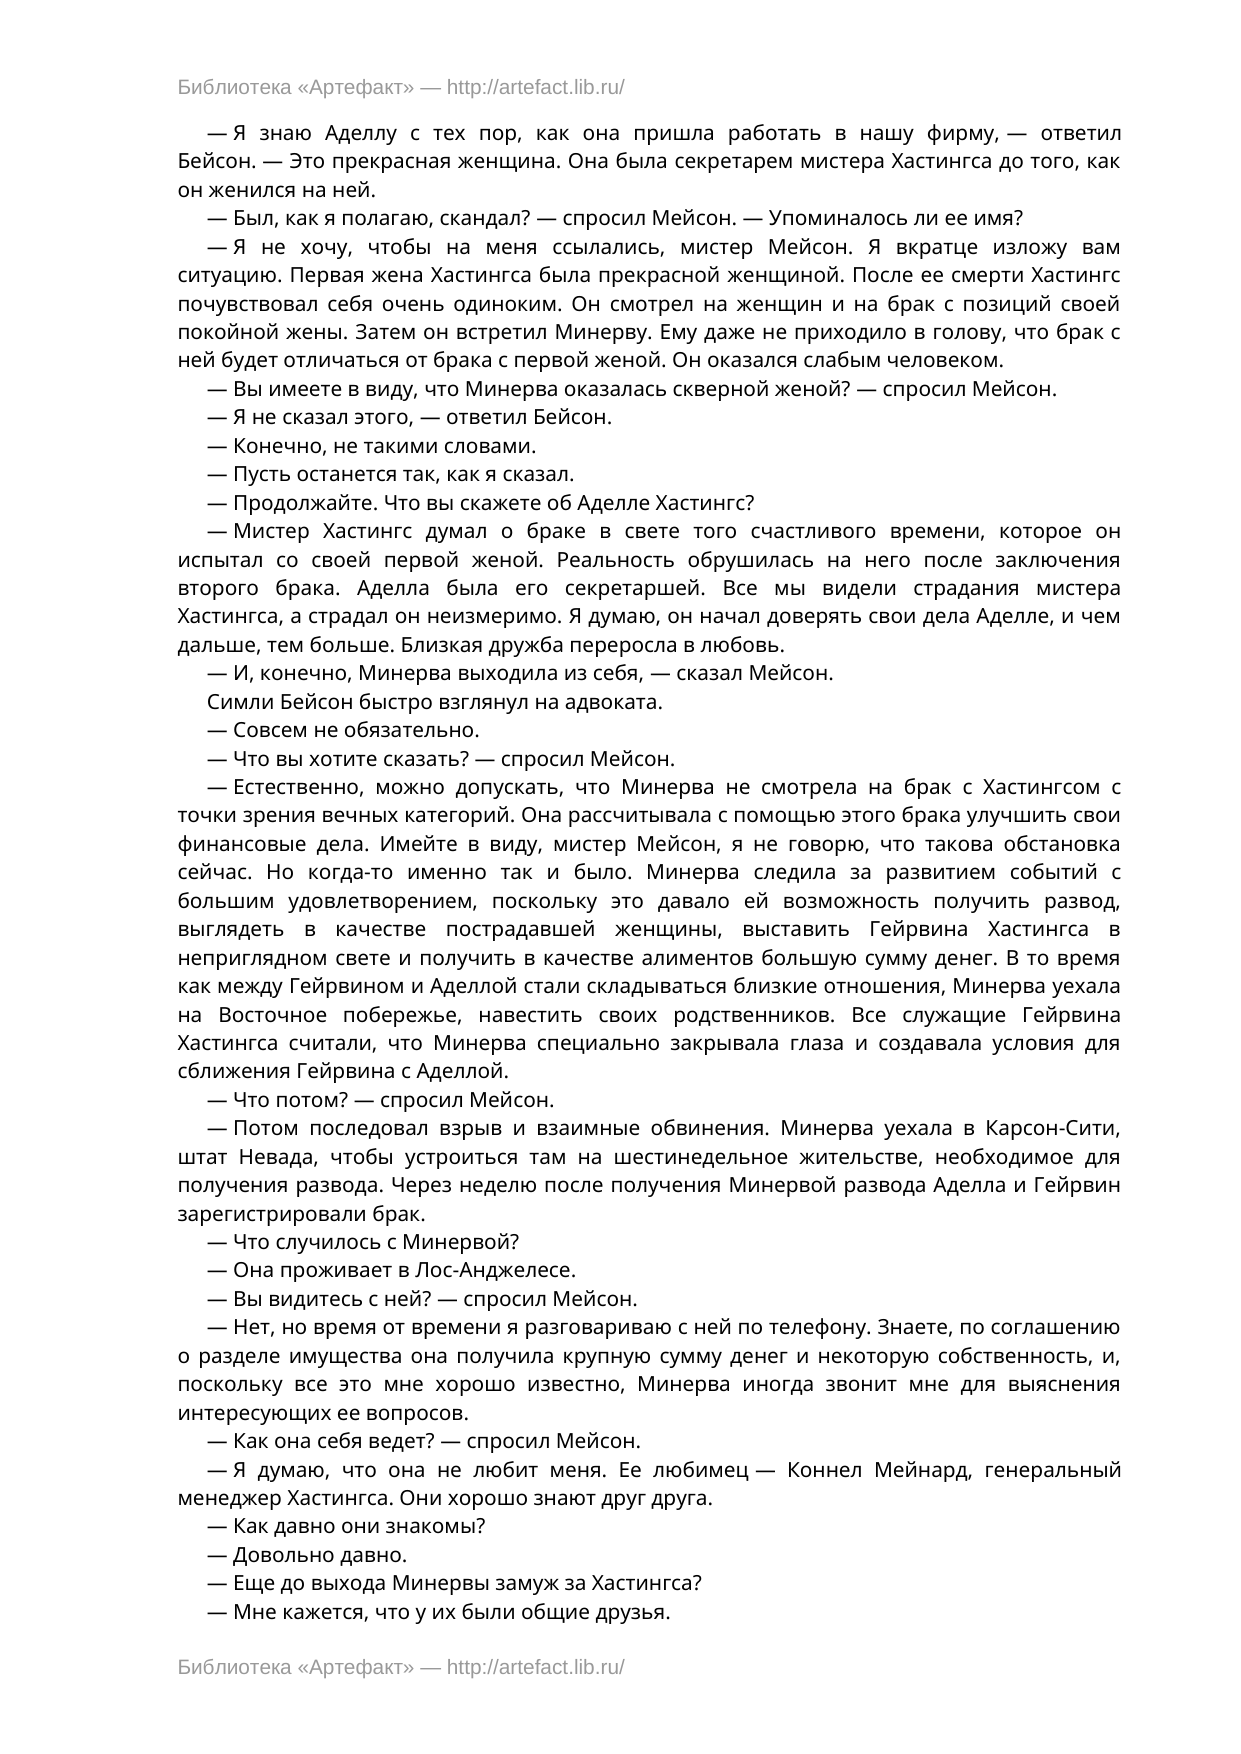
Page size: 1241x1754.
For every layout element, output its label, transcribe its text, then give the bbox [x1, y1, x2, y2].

text — Вы видитесь с ней? — спросил Мейсон. [177, 1284, 1122, 1312]
text — Вы имеете в виду, что Минерва оказалась скверной женой? — спросил Мейсон. [177, 374, 1122, 402]
text — Совсем не обязательно. [177, 715, 1122, 744]
text — Пусть останется так, как я сказал. [177, 459, 1122, 488]
text — Я знаю Аделлу с тех пор, как она пришла работать в нашу фирму, — ответил Бейсон. — Это прекрасная женщина. Она была секретарем мистера Хастингса до того, как он женился на ней. [177, 118, 1122, 203]
text — Она проживает в Лос-Анджелесе. [177, 1256, 1122, 1284]
text — Я не сказал этого, — ответил Бейсон. [177, 402, 1122, 431]
text — И, конечно, Минерва выходила из себя, — сказал Мейсон. [177, 658, 1122, 687]
text — Я думаю, что она не любит меня. Ее любимец — Коннел Мейнард, генеральный менеджер Хастингса. Они хорошо знают друг друга. [177, 1455, 1122, 1512]
text — Естественно, можно допускать, что Минерва не смотрела на брак с Хастингсом с точки зрения вечных категорий. Она рассчитывала с помощью этого брака улучшить свои финансовые дела. Имейте в виду, мистер Мейсон, я не говорю, что такова обстановка сейчас. Но когда-то именно так и было. Минерва следила за развитием событий с большим удовлетворением, поскольку это давало ей возможность получить развод, выглядеть в качестве пострадавшей женщины, выставить Гейрвина Хастингса в неприглядном свете и получить в качестве алиментов большую сумму денег. В то время как между Гейрвином и Аделлой стали складываться близкие отношения, Минерва уехала на Восточное побережье, навестить своих родственников. Все служащие Гейрвина Хастингса считали, что Минерва специально закрывала глаза и создавала условия для сближения Гейрвина с Аделлой. [177, 772, 1122, 1085]
text — Потом последовал взрыв и взаимные обвинения. Минерва уехала в Карсон-Сити, штат Невада, чтобы устроиться там на шестинедельное жительстве, необходимое для получения развода. Через неделю после получения Минервой развода Аделла и Гейрвин зарегистрировали брак. [177, 1113, 1122, 1227]
text — Конечно, не такими словами. [177, 431, 1122, 459]
text — Как давно они знакомы? [177, 1512, 1122, 1540]
text — Продолжайте. Что вы скажете об Аделле Хастингс? [177, 488, 1122, 516]
text — Как она себя ведет? — спросил Мейсон. [177, 1426, 1122, 1455]
text — Что потом? — спросил Мейсон. [177, 1085, 1122, 1113]
text — Я не хочу, чтобы на меня ссылались, мистер Мейсон. Я вкратце изложу вам ситуацию. Первая жена Хастингса была прекрасной женщиной. После ее смерти Хастингс почувствовал себя очень одиноким. Он смотрел на женщин и на брак с позиций своей покойной жены. Затем он встретил Минерву. Ему даже не приходило в голову, что брак с ней будет отличаться от брака с первой женой. Он оказался слабым человеком. [177, 232, 1122, 374]
text — Что случилось с Минервой? [177, 1227, 1122, 1256]
text — Мистер Хастингс думал о браке в свете того счастливого времени, которое он испытал со своей первой женой. Реальность обрушилась на него после заключения второго брака. Аделла была его секретаршей. Все мы видели страдания мистера Хастингса, а страдал он неизмеримо. Я думаю, он начал доверять свои дела Аделле, и чем дальше, тем больше. Близкая дружба переросла в любовь. [177, 516, 1122, 658]
text — Довольно давно. [177, 1540, 1122, 1568]
text — Нет, но время от времени я разговариваю с ней по телефону. Знаете, по соглашению о разделе имущества она получила крупную сумму денег и некоторую собственность, и, поскольку все это мне хорошо известно, Минерва иногда звонит мне для выяснения интересующих ее вопросов. [177, 1312, 1122, 1426]
text — Что вы хотите сказать? — спросил Мейсон. [177, 744, 1122, 772]
text Симли Бейсон быстро взглянул на адвоката. [177, 687, 1122, 715]
text — Мне кажется, что у их были общие друзья. [177, 1597, 1122, 1625]
text — Еще до выхода Минервы замуж за Хастингса? [177, 1568, 1122, 1597]
text — Был, как я полагаю, скандал? — спросил Мейсон. — Упоминалось ли ее имя? [177, 203, 1122, 232]
